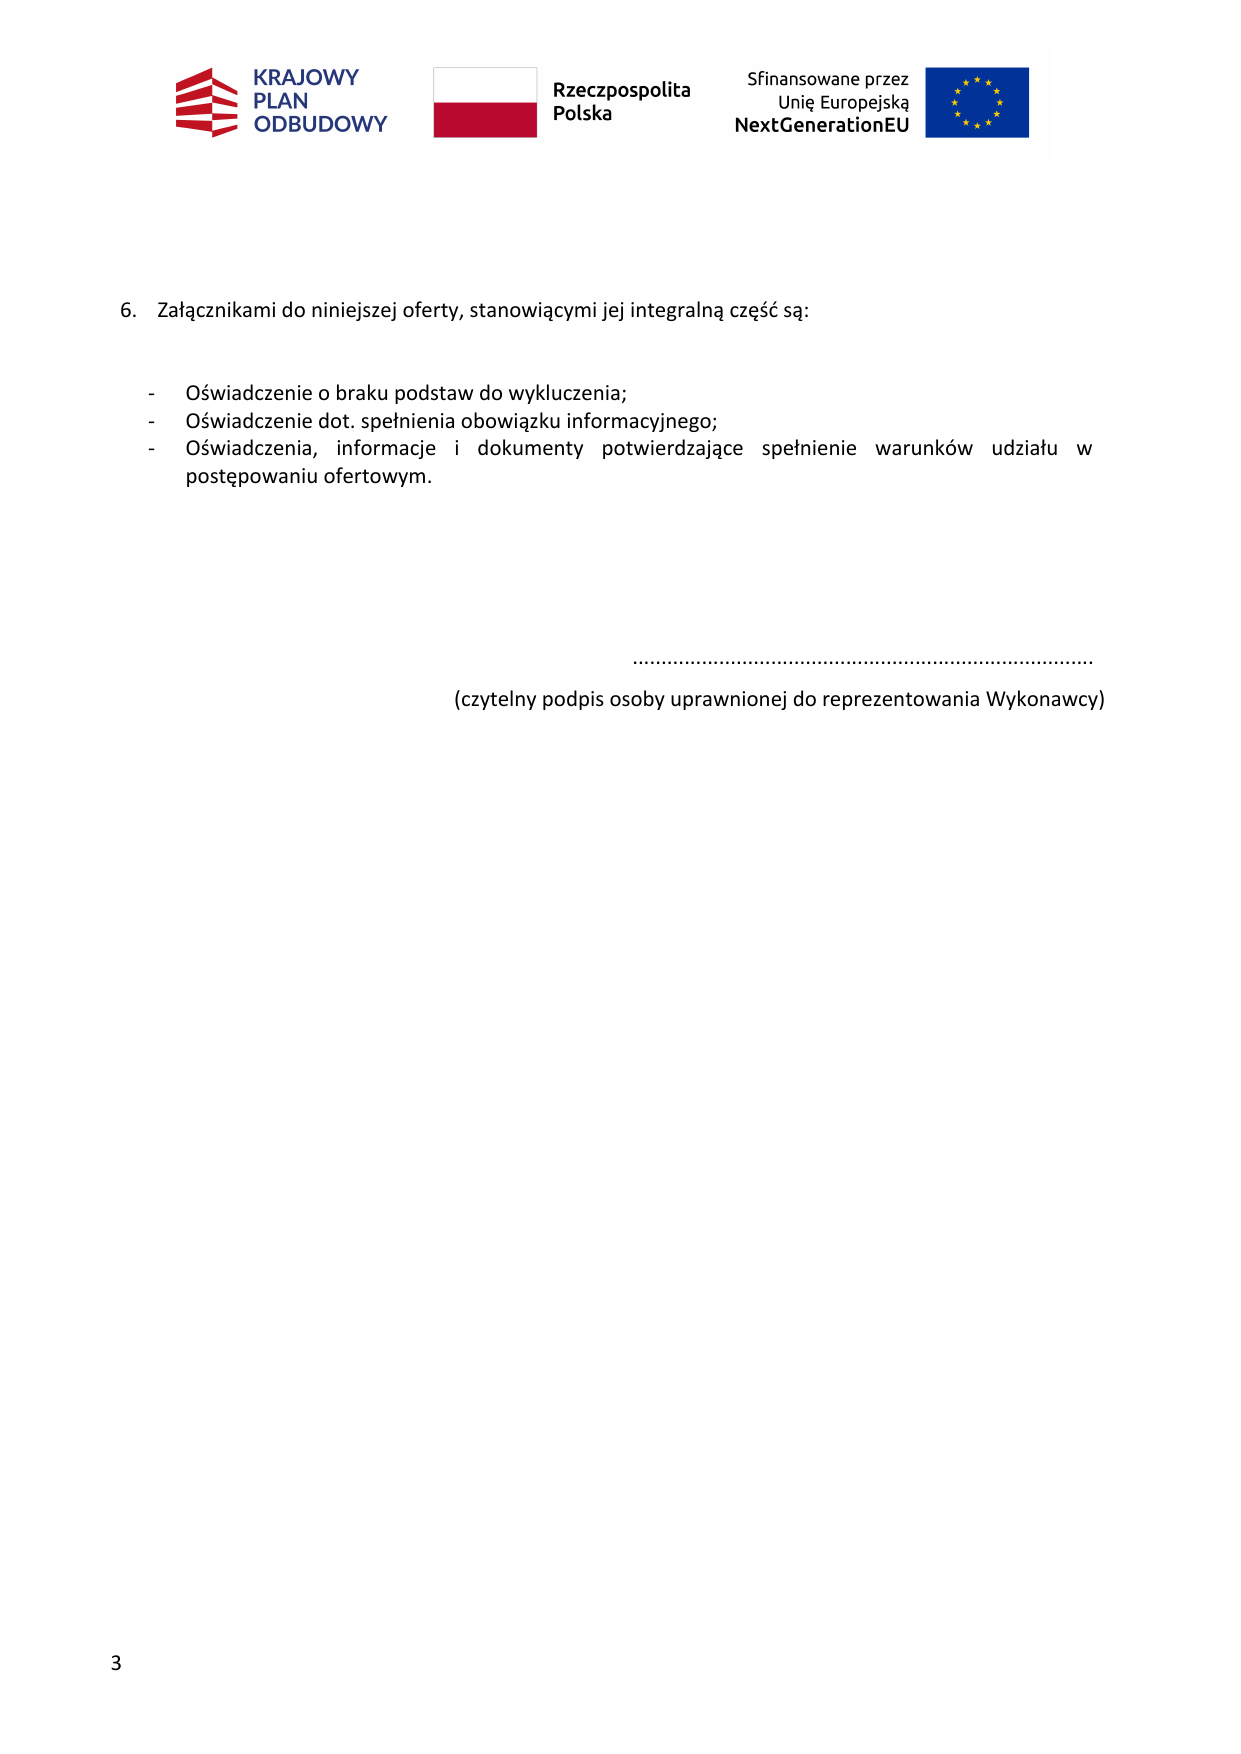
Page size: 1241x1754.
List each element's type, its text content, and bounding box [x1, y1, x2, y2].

list Załącznikami do niniejszej oferty, stanowiącymi jej integralną część są: [120, 295, 1100, 323]
list Oświadczenie dot. spełnienia obowiązku informacyjnego; [148, 406, 1094, 434]
text (czytelny podpis osoby uprawnionej do reprezentowania Wykonawcy) [110, 684, 1106, 712]
list Oświadczenie o braku podstaw do wykluczenia; [148, 378, 1094, 406]
text ................................................................................ [110, 642, 1094, 670]
picture [153, 44, 1052, 161]
list Oświadczenia, informacje i dokumenty potwierdzające spełnienie warunków udziału w postępowaniu ofertowym. [148, 434, 1094, 489]
